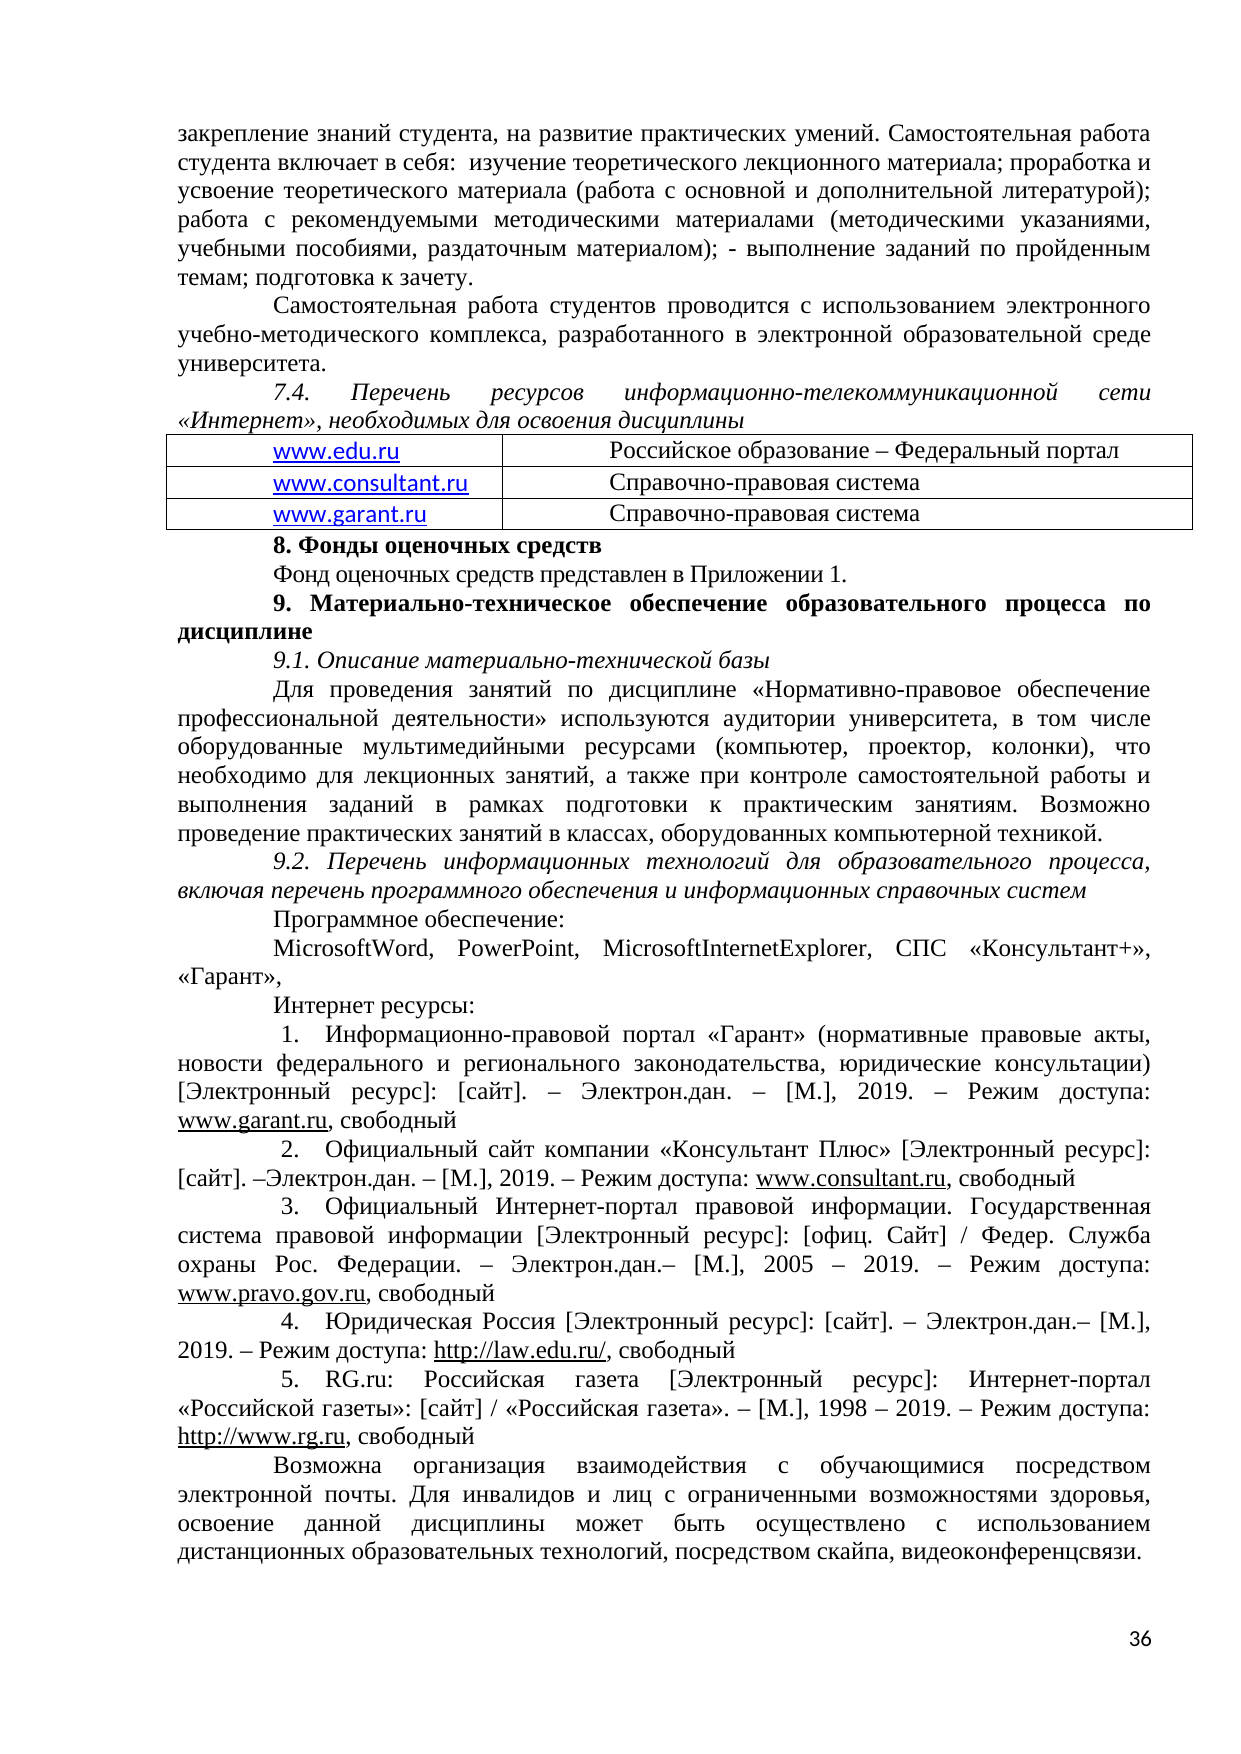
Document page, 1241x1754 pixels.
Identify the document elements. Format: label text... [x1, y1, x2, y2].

text Возможна организация взаимодействия с обучающимися посредством электронной почты. Для инвалидов и лиц с ограниченными возможностями здоровья, освоение данной дисциплины может быть осуществлено с использованием дистанционных образовательных технологий, посредством скайпа, видеоконференцсвязи. [177, 1450, 1152, 1565]
table_cell Справочно-правовая система [503, 467, 1192, 497]
text 9.1. Описание материально-технической базы [177, 645, 1152, 674]
list Официальный Интернет-портал правовой информации. Государственная система правовой информации [Электронный ресурс]: [офиц. Cайт] / Федер. Служба охраны Рос. Федерации. – Электрон.дан.– [М.], 2005 – 2019. – Режим доступа: www.pravo.gov.ru, свободный [177, 1191, 1152, 1306]
table_header Российское образование – Федеральный портал [503, 435, 1192, 466]
text Фонд оценочных средств представлен в Приложении 1. [177, 559, 1152, 588]
table_cell www.garant.ru [167, 499, 502, 529]
list RG.ru: Российская газета [Электронный ресурс]: Интернет-портал «Российской газеты»: [сайт] / «Российская газета». – [М.], 1998 – 2019. – Режим доступа: http://www.rg.ru, свободный [177, 1364, 1152, 1450]
list Информационно-правовой портал «Гарант» (нормативные правовые акты, новости федерального и регионального законодательства, юридические консультации) [Электронный ресурс]: [cайт]. – Электрон.дан. – [М.], 2019. – Режим доступа: www.garant.ru, свободный [177, 1019, 1152, 1134]
table_header www.edu.ru [167, 435, 502, 466]
text 7.4. Перечень ресурсов информационно-телекоммуникационной сети «Интернет», необходимых для освоения дисциплины [177, 377, 1152, 434]
table_cell Справочно-правовая система [503, 499, 1192, 529]
text 8. Фонды оценочных средств [177, 530, 1152, 559]
list Официальный сайт компании «Консультант Плюс» [Электронный ресурс]: [cайт]. –Электрон.дан. – [М.], 2019. – Режим доступа: www.consultant.ru, свободный [177, 1134, 1152, 1191]
list Юридическая Россия [Электронный ресурс]: [сайт]. – Электрон.дан.– [М.], 2019. – Режим доступа: http://law.edu.ru/, свободный [177, 1306, 1152, 1364]
text Для проведения занятий по дисциплине «Нормативно-правовое обеспечение профессиональной деятельности» используются аудитории университета, в том числе оборудованные мультимедийными ресурсами (компьютер, проектор, колонки), что необходимо для лекционных занятий, а также при контроле самостоятельной работы и выполнения заданий в рамках подготовки к практическим занятиям. Возможно проведение практических занятий в классах, оборудованных компьютерной техникой. [177, 674, 1152, 846]
text MicrosoftWord, PowerPoint, MicrosoftInternetExplorer, СПС «Консультант+», «Гарант», [177, 933, 1152, 990]
text 9.2. Перечень информационных технологий для образовательного процесса, включая перечень программного обеспечения и информационных справочных систем [177, 846, 1152, 904]
table_cell www.consultant.ru [167, 467, 502, 497]
text Самостоятельная работа студентов проводится с использованием электронного учебно-методического комплекса, разработанного в электронной образовательной среде университета. [177, 291, 1152, 377]
text Программное обеспечение: [177, 904, 1152, 933]
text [177, 118, 1152, 291]
text Интернет ресурсы: [177, 990, 1152, 1019]
text 9. Материально-техническое обеспечение образовательного процесса по дисциплине [177, 588, 1152, 645]
